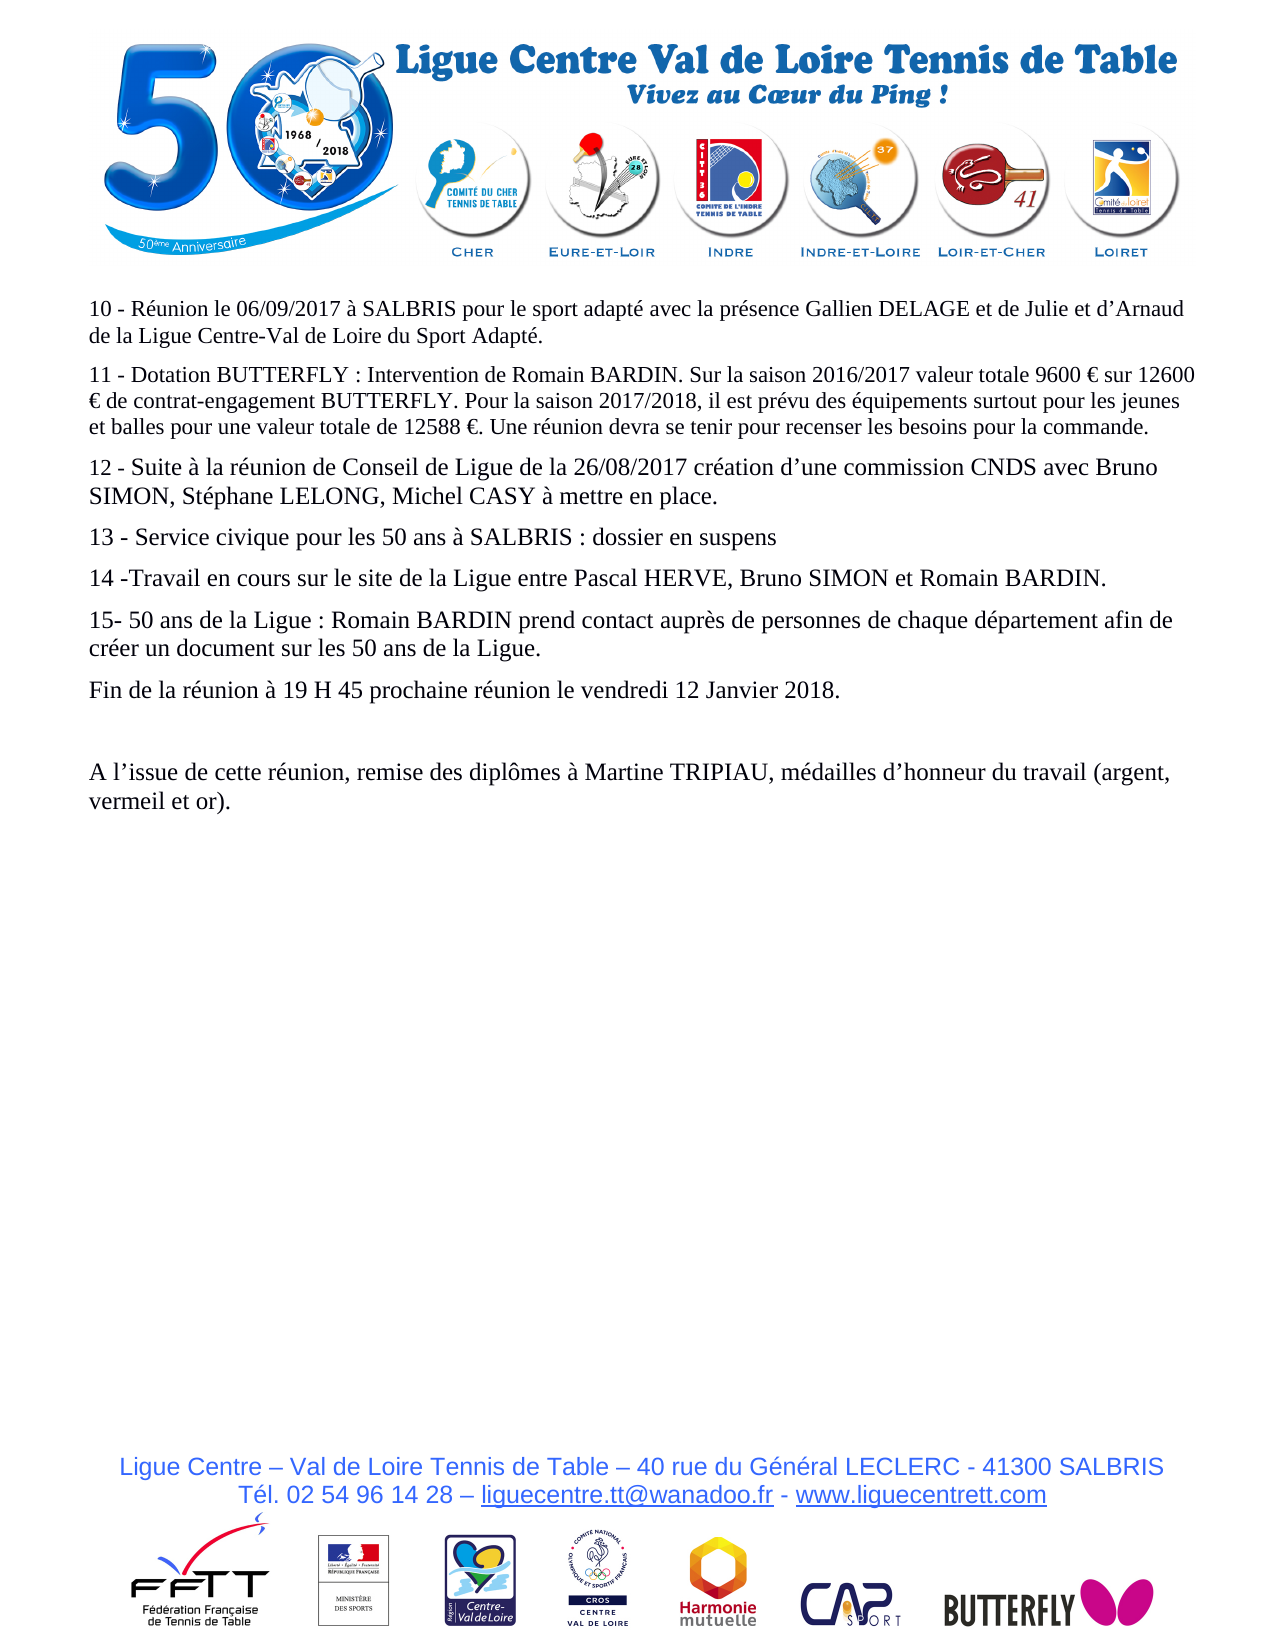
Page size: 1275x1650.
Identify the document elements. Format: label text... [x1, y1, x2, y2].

text 10 - Réunion le 06/09/2017 à SALBRIS pour le sport adapté avec la présence Gallien DELAGE et de Julie et d’Arnaud de la Ligue Centre-Val de Loire du Sport Adapté. [89, 295, 1196, 348]
text A l’issue de cette réunion, remise des diplômes à Martine TRIPIAU, médailles d’honneur du travail (argent, vermeil et or). [89, 757, 1196, 815]
text 13 - Service civique pour les 50 ans à SALBRIS : dossier en suspens [89, 522, 1196, 551]
text 15- 50 ans de la Ligue : Romain BARDIN prend contact auprès de personnes de chaque département afin de créer un document sur les 50 ans de la Ligue. [89, 605, 1196, 662]
text 11 - Dotation BUTTERFLY : Intervention de Romain BARDIN. Sur la saison 2016/2017 valeur totale 9600 € sur 12600 € de contrat-engagement BUTTERFLY. Pour la saison 2017/2018, il est prévu des équipements surtout pour les jeunes et balles pour une valeur totale de 12588 €. Une réunion devra se tenir pour recenser les besoins pour la commande. [89, 361, 1196, 440]
text Fin de la réunion à 19 H 45 prochaine réunion le vendredi 12 Janvier 2018. [89, 675, 1196, 703]
picture [88, 29, 1197, 266]
picture [111, 1509, 1174, 1637]
text 12 - Suite à la réunion de Conseil de Ligue de la 26/08/2017 création d’une commission CNDS avec Bruno SIMON, Stéphane LELONG, Michel CASY à mettre en place. [89, 452, 1196, 510]
text 14 -Travail en cours sur le site de la Ligue entre Pascal HERVE, Bruno SIMON et Romain BARDIN. [89, 563, 1196, 592]
